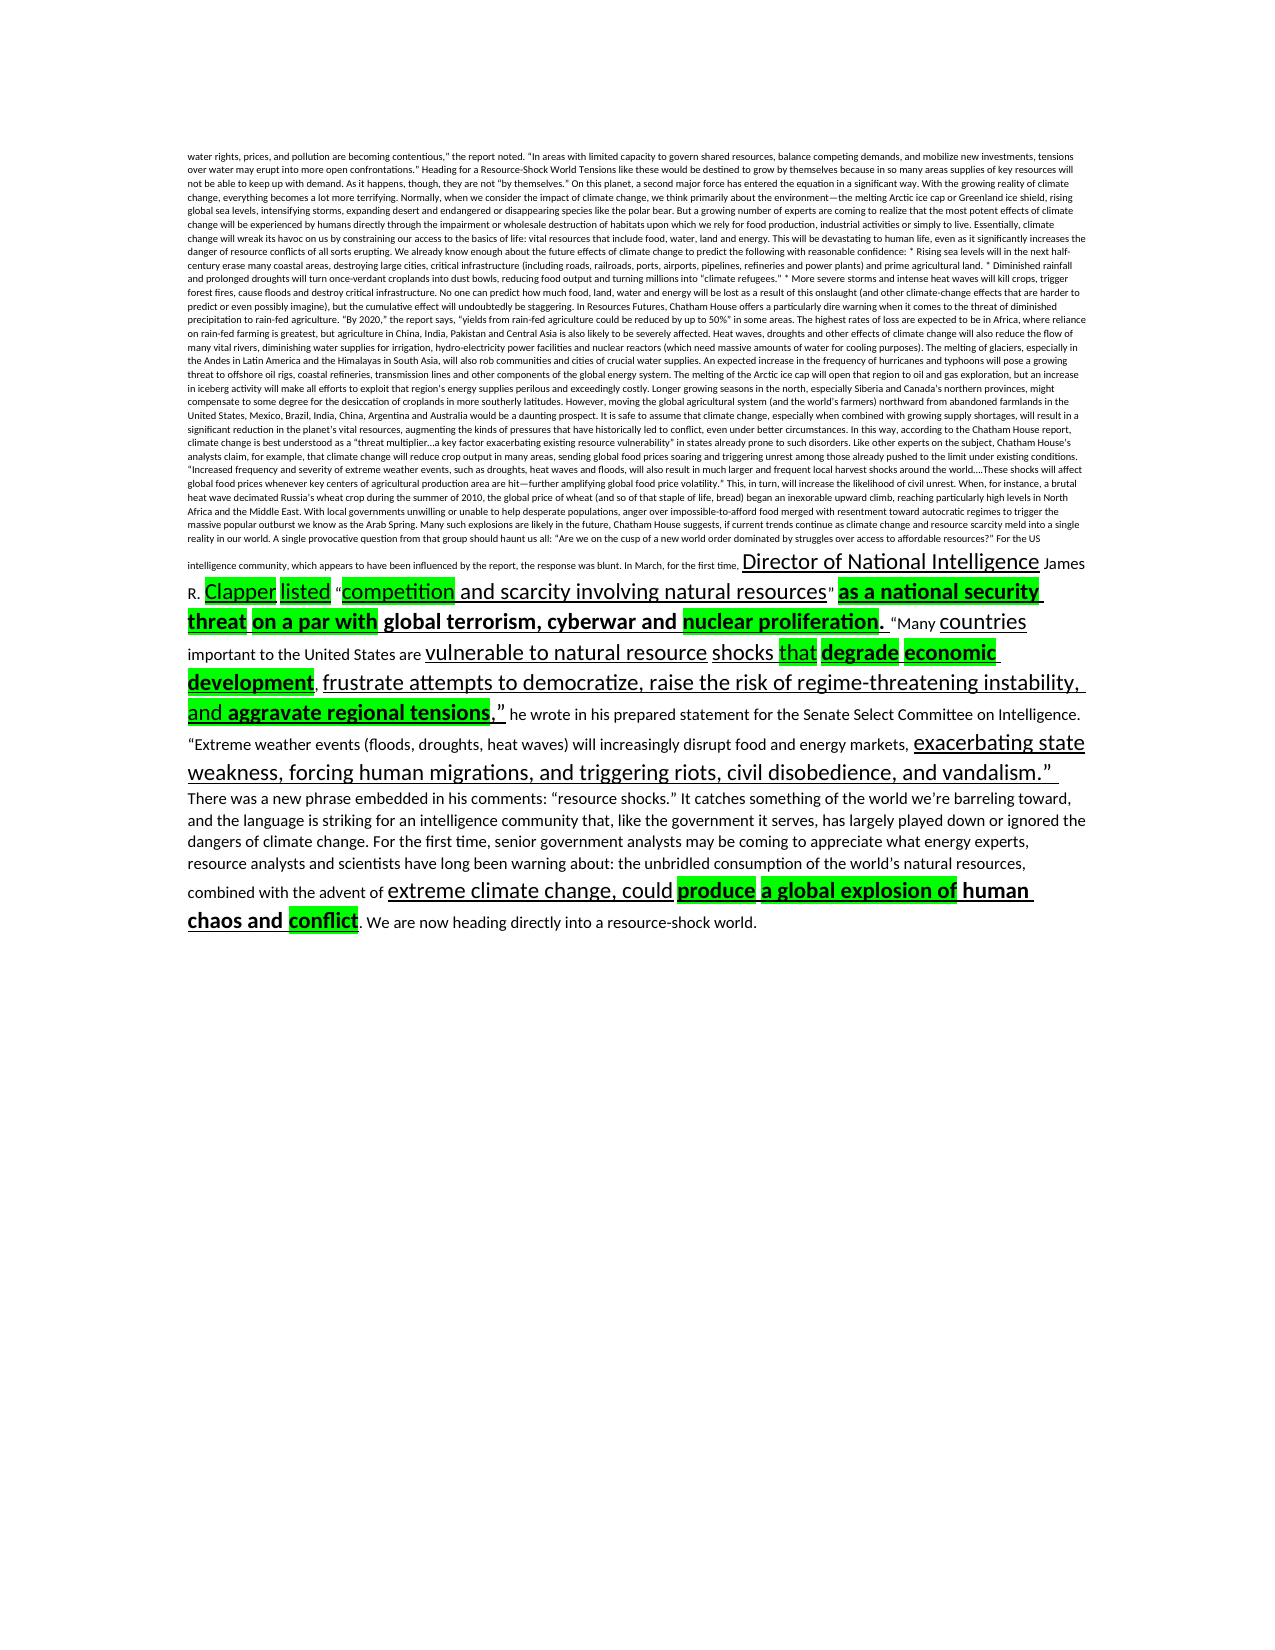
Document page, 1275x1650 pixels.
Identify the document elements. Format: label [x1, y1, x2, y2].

text [187, 150, 1087, 934]
